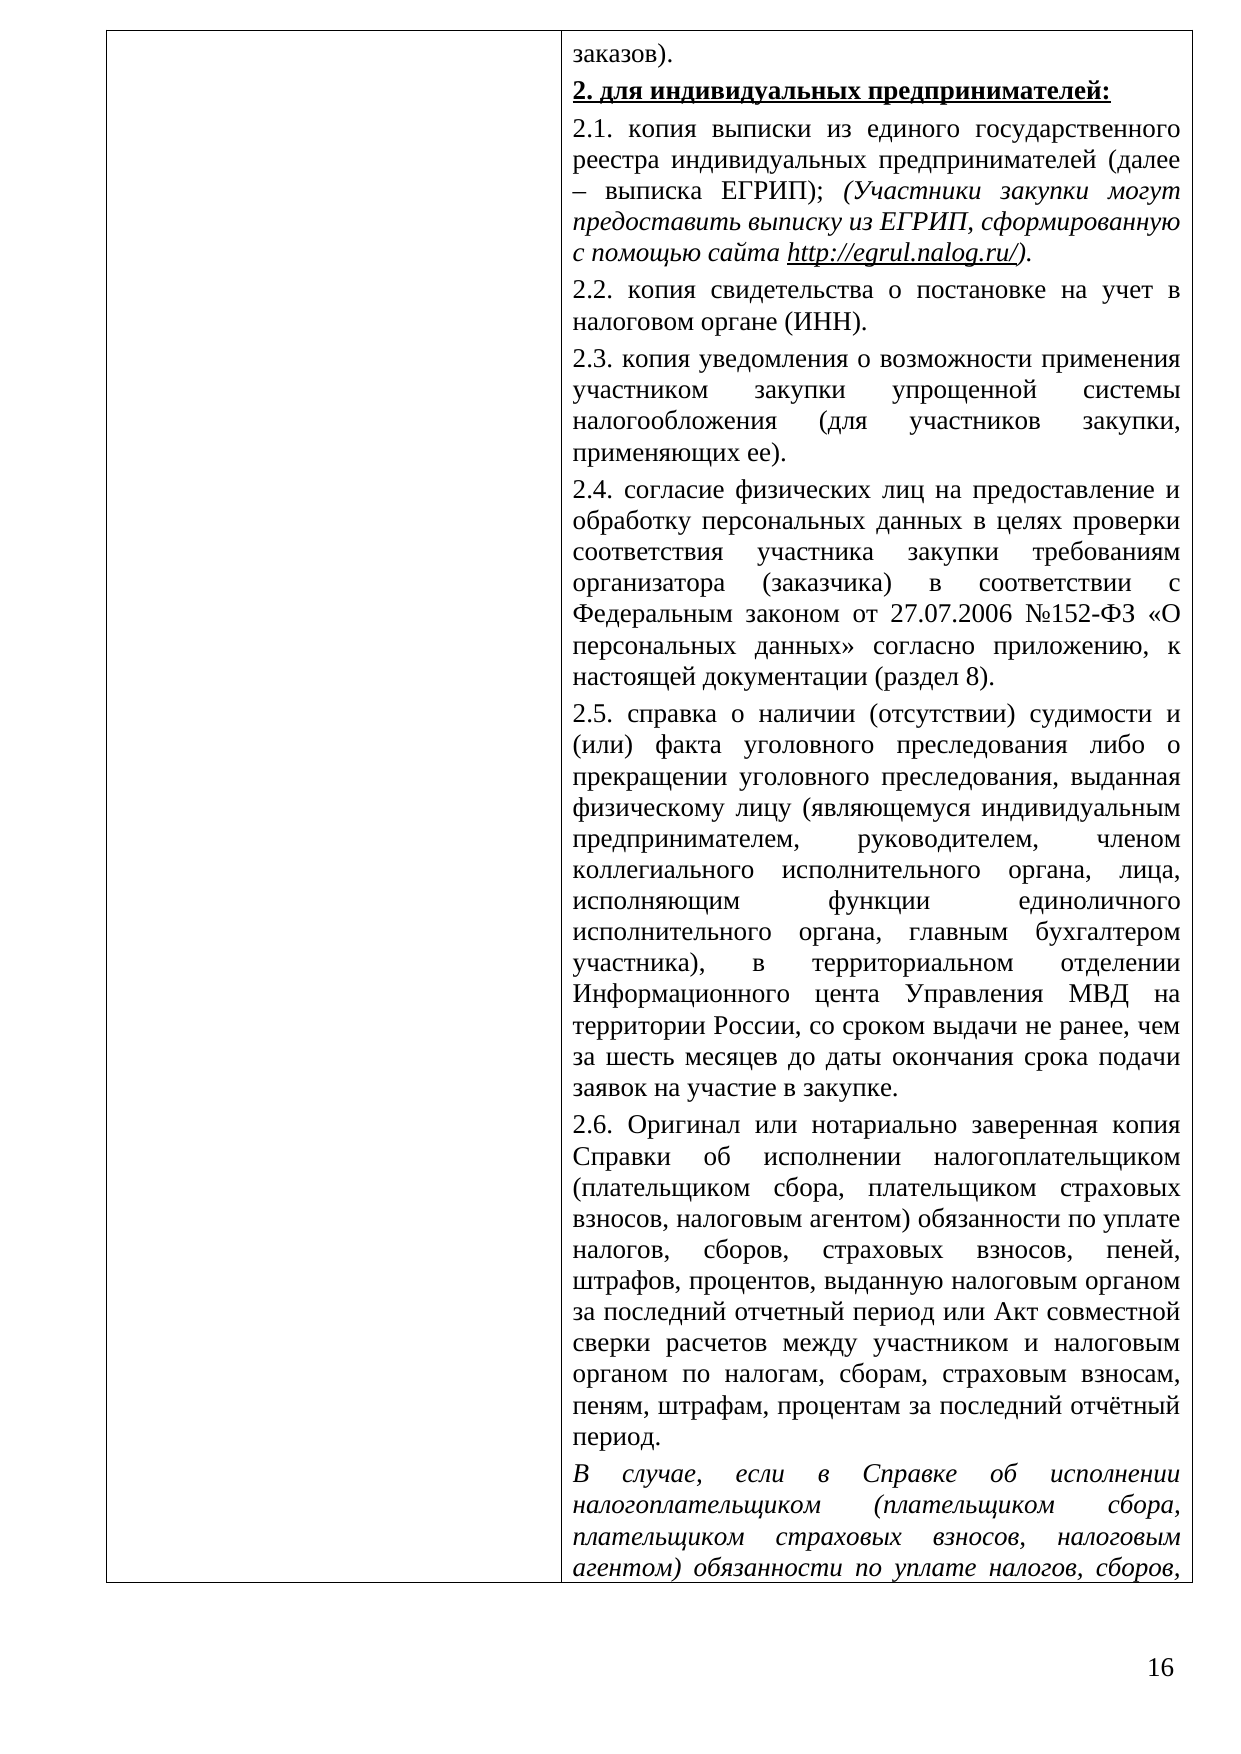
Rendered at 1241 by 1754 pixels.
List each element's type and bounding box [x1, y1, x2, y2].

table_cell [562, 31, 1192, 1582]
table_cell [107, 31, 561, 1582]
